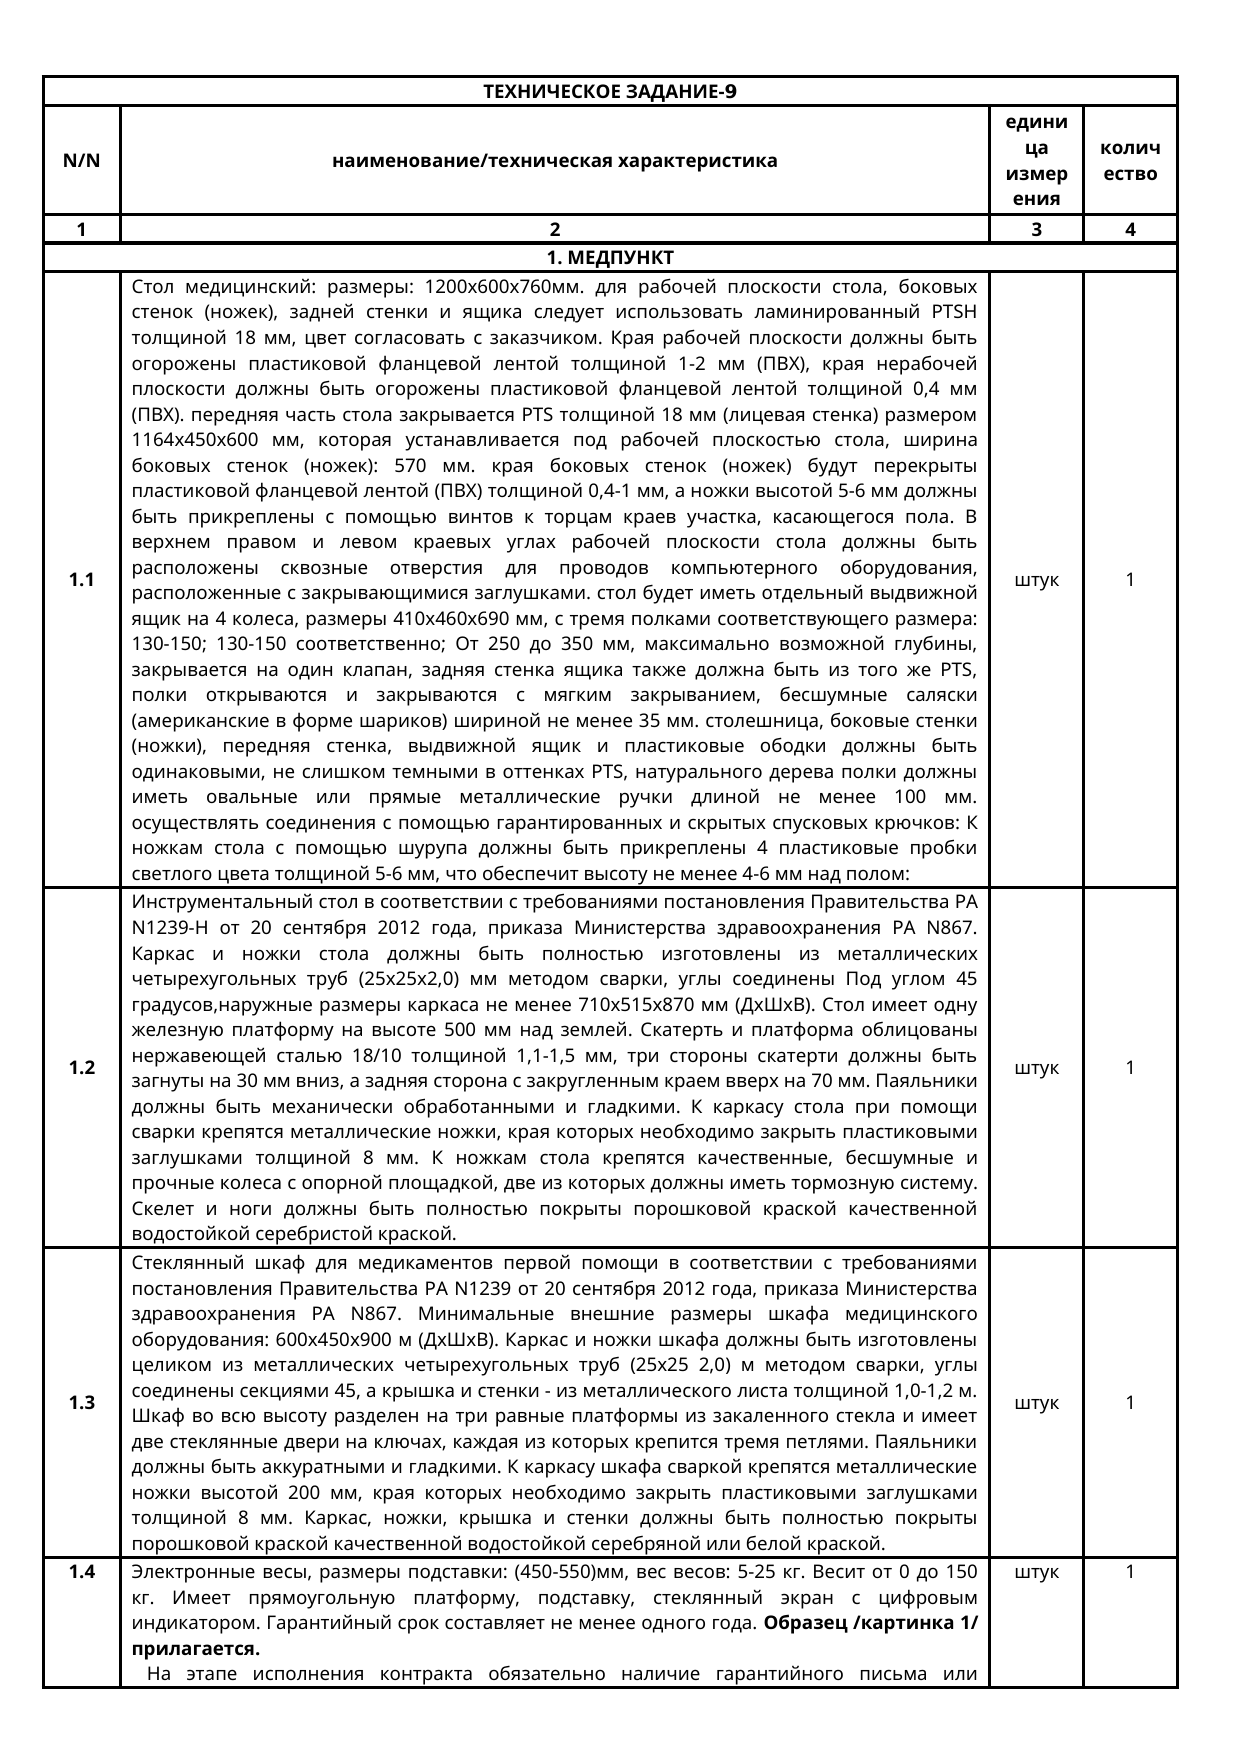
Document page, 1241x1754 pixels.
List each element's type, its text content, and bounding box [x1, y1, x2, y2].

table_cell штук [991, 1559, 1082, 1686]
table_cell штук [991, 273, 1082, 886]
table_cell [122, 1559, 988, 1686]
table_cell 1 [1085, 273, 1176, 886]
table_cell 2 [122, 216, 988, 241]
table_cell N/N [45, 107, 119, 213]
table_cell 1 [1085, 889, 1176, 1246]
table_cell наименование/техническая характеристика [122, 107, 988, 213]
table_cell 1. МЕДПУНКТ [45, 245, 1176, 270]
table_cell 1 [45, 216, 119, 241]
table_header ТЕХНИЧЕСКОЕ ЗАДАНИЕ-9 [45, 78, 1176, 104]
table_cell Инструментальный стол в соответствии с требованиями постановления Правительства РА N1239-Н от 20 сентября 2012 года, приказа Министерства здравоохранения РА N867. Каркас и ножки стола должны быть полностью изготовлены из металлических четырехугольных труб (25х25х2,0) мм методом сварки, углы соединены Под углом 45 градусов,наружные размеры каркаса не менее 710х515х870 мм (ДхШхВ). Стол имеет одну железную платформу на высоте 500 мм над землей. Скатерть и платформа облицованы нержавеющей сталью 18/10 толщиной 1,1-1,5 мм, три стороны скатерти должны быть загнуты на 30 мм вниз, а задняя сторона с закругленным краем вверх на 70 мм. Паяльники должны быть механически обработанными и гладкими. К каркасу стола при помощи сварки крепятся металлические ножки, края которых необходимо закрыть пластиковыми заглушками толщиной 8 мм. К ножкам стола крепятся качественные, бесшумные и прочные колеса с опорной площадкой, две из которых должны иметь тормозную систему. Скелет и ноги должны быть полностью покрыты порошковой краской качественной водостойкой серебристой краской. [122, 889, 988, 1246]
table_cell 1.4 [45, 1559, 119, 1686]
table_cell 1.1 [45, 273, 119, 886]
table_cell штук [991, 889, 1082, 1246]
table_cell 1.3 [45, 1249, 119, 1556]
table_cell штук [991, 1249, 1082, 1556]
table_cell количество [1085, 107, 1176, 213]
table_cell 1.2 [45, 889, 119, 1246]
table_cell 4 [1085, 216, 1176, 241]
table_cell единица измерения [991, 107, 1082, 213]
table_cell Стеклянный шкаф для медикаментов первой помощи в соответствии с требованиями постановления Правительства РА N1239 от 20 сентября 2012 года, приказа Министерства здравоохранения РА N867. Минимальные внешние размеры шкафа медицинского оборудования: 600х450х900 м (ДхШхВ). Каркас и ножки шкафа должны быть изготовлены целиком из металлических четырехугольных труб (25х25 2,0) м методом сварки, углы соединены секциями 45, а крышка и стенки - из металлического листа толщиной 1,0-1,2 м. Шкаф во всю высоту разделен на три равные платформы из закаленного стекла и имеет две стеклянные двери на ключах, каждая из которых крепится тремя петлями. Паяльники должны быть аккуратными и гладкими. К каркасу шкафа сваркой крепятся металлические ножки высотой 200 мм, края которых необходимо закрыть пластиковыми заглушками толщиной 8 мм. Каркас, ножки, крышка и стенки должны быть полностью покрыты порошковой краской качественной водостойкой серебряной или белой краской. [122, 1249, 988, 1556]
table_cell 1 [1085, 1249, 1176, 1556]
table_cell 1 [1085, 1559, 1176, 1686]
table_cell 3 [991, 216, 1082, 241]
table_cell Стол медицинский: размеры: 1200х600х760мм. для рабочей плоскости стола, боковых стенок (ножек), задней стенки и ящика следует использовать ламинированный PTSH толщиной 18 мм, цвет согласовать с заказчиком. Края рабочей плоскости должны быть огорожены пластиковой фланцевой лентой толщиной 1-2 мм (ПВХ), края нерабочей плоскости должны быть огорожены пластиковой фланцевой лентой толщиной 0,4 мм (ПВХ). передняя часть стола закрывается PTS толщиной 18 мм (лицевая стенка) размером 1164х450х600 мм, которая устанавливается под рабочей плоскостью стола, ширина боковых стенок (ножек): 570 мм. края боковых стенок (ножек) будут перекрыты пластиковой фланцевой лентой (ПВХ) толщиной 0,4-1 мм, а ножки высотой 5-6 мм должны быть прикреплены с помощью винтов к торцам краев участка, касающегося пола. В верхнем правом и левом краевых углах рабочей плоскости стола должны быть расположены сквозные отверстия для проводов компьютерного оборудования, расположенные с закрывающимися заглушками. стол будет иметь отдельный выдвижной ящик на 4 колеса, размеры 410х460х690 мм, с тремя полками соответствующего размера: 130-150; 130-150 соответственно; От 250 до 350 мм, максимально возможной глубины, закрывается на один клапан, задняя стенка ящика также должна быть из того же PTS, полки открываются и закрываются с мягким закрыванием, бесшумные саляски (американские в форме шариков) шириной не менее 35 мм. столешница, боковые стенки (ножки), передняя стенка, выдвижной ящик и пластиковые ободки должны быть одинаковыми, не слишком темными в оттенках PTS, натурального дерева полки должны иметь овальные или прямые металлические ручки длиной не менее 100 мм. осуществлять соединения с помощью гарантированных и скрытых спусковых крючков: К ножкам стола с помощью шурупа должны быть прикреплены 4 пластиковые пробки светлого цвета толщиной 5-6 мм, что обеспечит высоту не менее 4-6 мм над полом: [122, 273, 988, 886]
